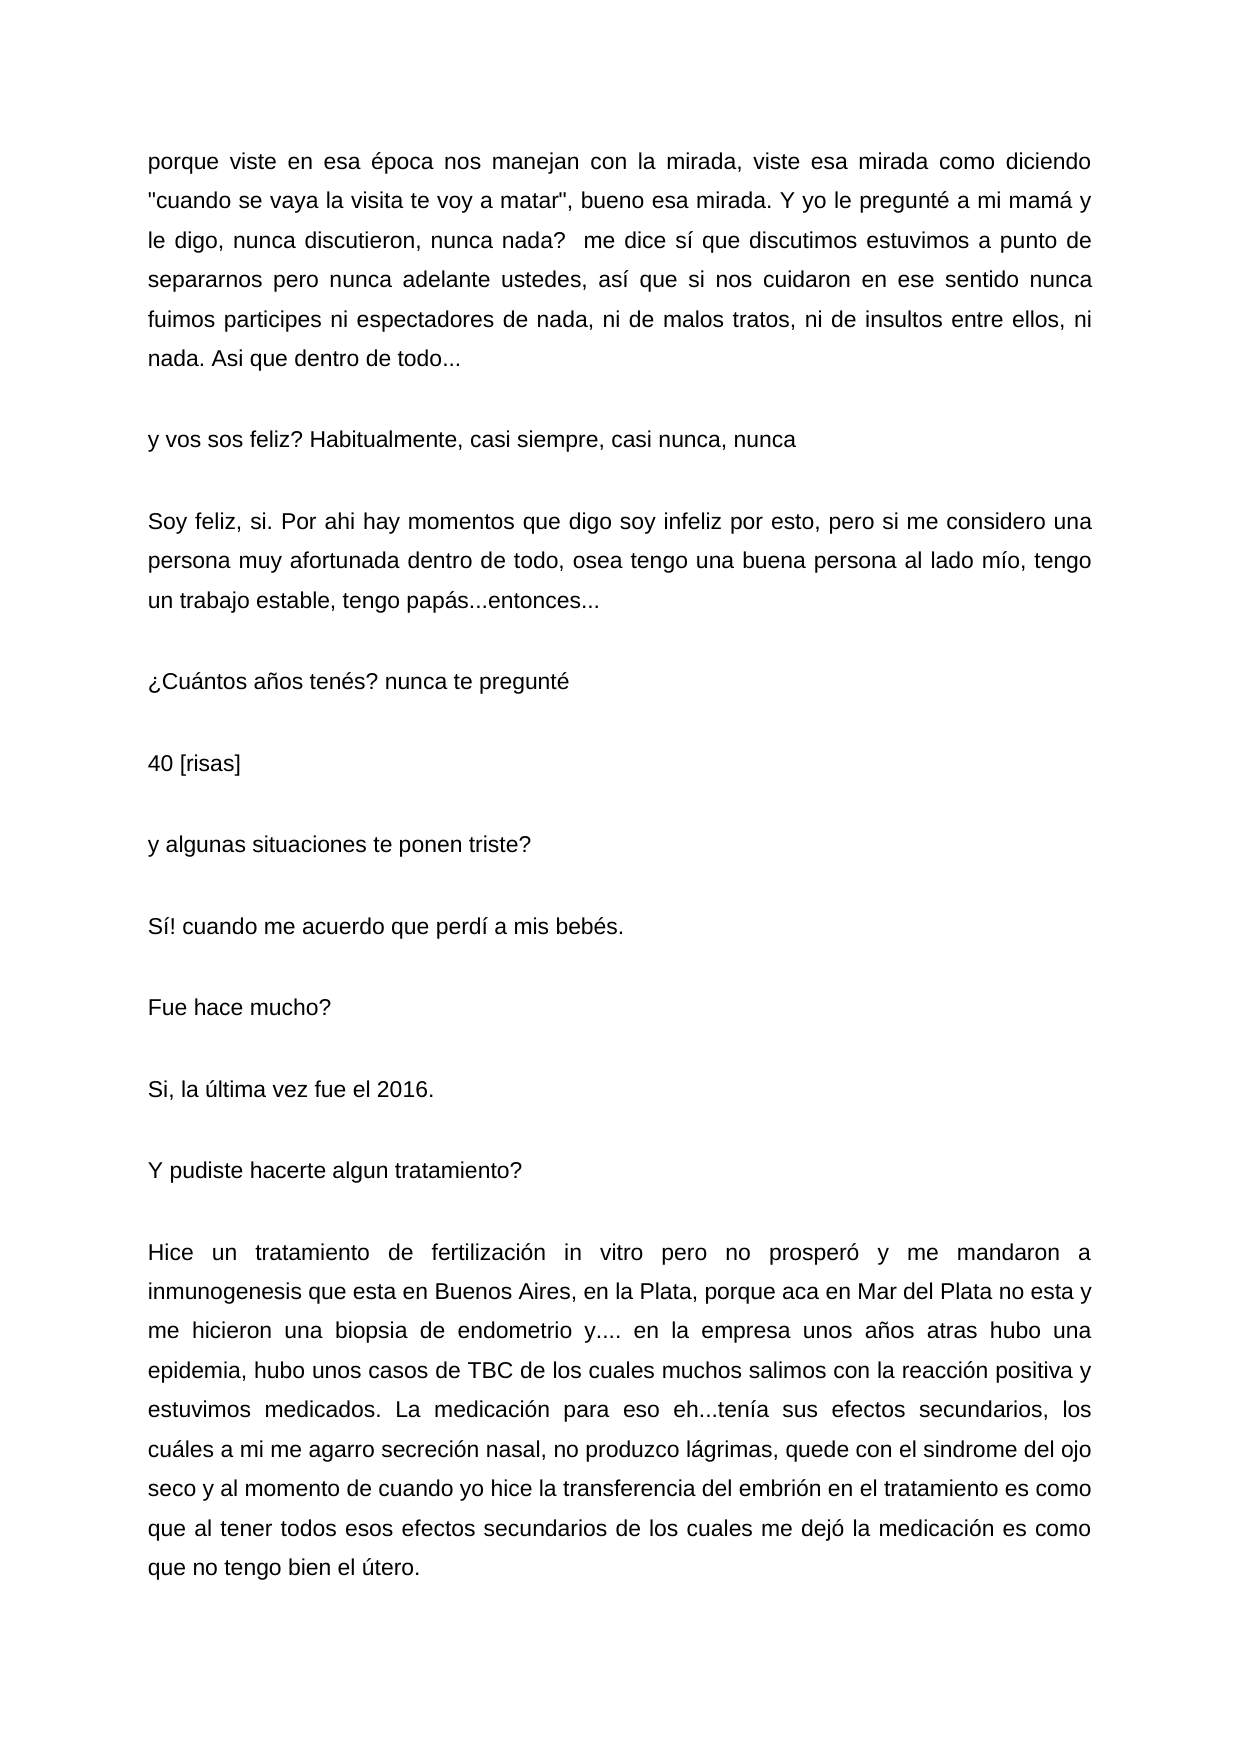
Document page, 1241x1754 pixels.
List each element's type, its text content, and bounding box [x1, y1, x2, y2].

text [148, 148, 1093, 371]
text Soy feliz, si. Por ahi hay momentos que digo soy infeliz por esto, pero si me considero una persona muy afortunada dentro de todo, osea tengo una buena persona al lado mío, tengo un trabajo estable, tengo papás...entonces... [148, 508, 1093, 613]
text 40 [risas] [148, 750, 1093, 776]
text Fue hace mucho? [148, 994, 1093, 1021]
text Hice un tratamiento de fertilización in vitro pero no prosperó y me mandaron a inmunogenesis que esta en Buenos Aires, en la Plata, porque aca en Mar del Plata no esta y me hicieron una biopsia de endometrio y.... en la empresa unos años atras hubo una epidemia, hubo unos casos de TBC de los cuales muchos salimos con la reacción positiva y estuvimos medicados. La medicación para eso eh...tenía sus efectos secundarios, los cuáles a mi me agarro secreción nasal, no produzco lágrimas, quede con el sindrome del ojo seco y al momento de cuando yo hice la transferencia del embrión en el tratamiento es como que al tener todos esos efectos secundarios de los cuales me dejó la medicación es como que no tengo bien el útero. [148, 1238, 1093, 1581]
text ¿Cuántos años tenés? nunca te pregunté [148, 668, 1093, 695]
text Sí! cuando me acuerdo que perdí a mis bebés. [148, 913, 1093, 939]
text Y pudiste hacerte algun tratamiento? [148, 1157, 1093, 1183]
text y algunas situaciones te ponen triste? [148, 831, 1093, 858]
text y vos sos feliz? Habitualmente, casi siempre, casi nunca, nunca [148, 426, 1093, 453]
text Si, la última vez fue el 2016. [148, 1076, 1093, 1102]
